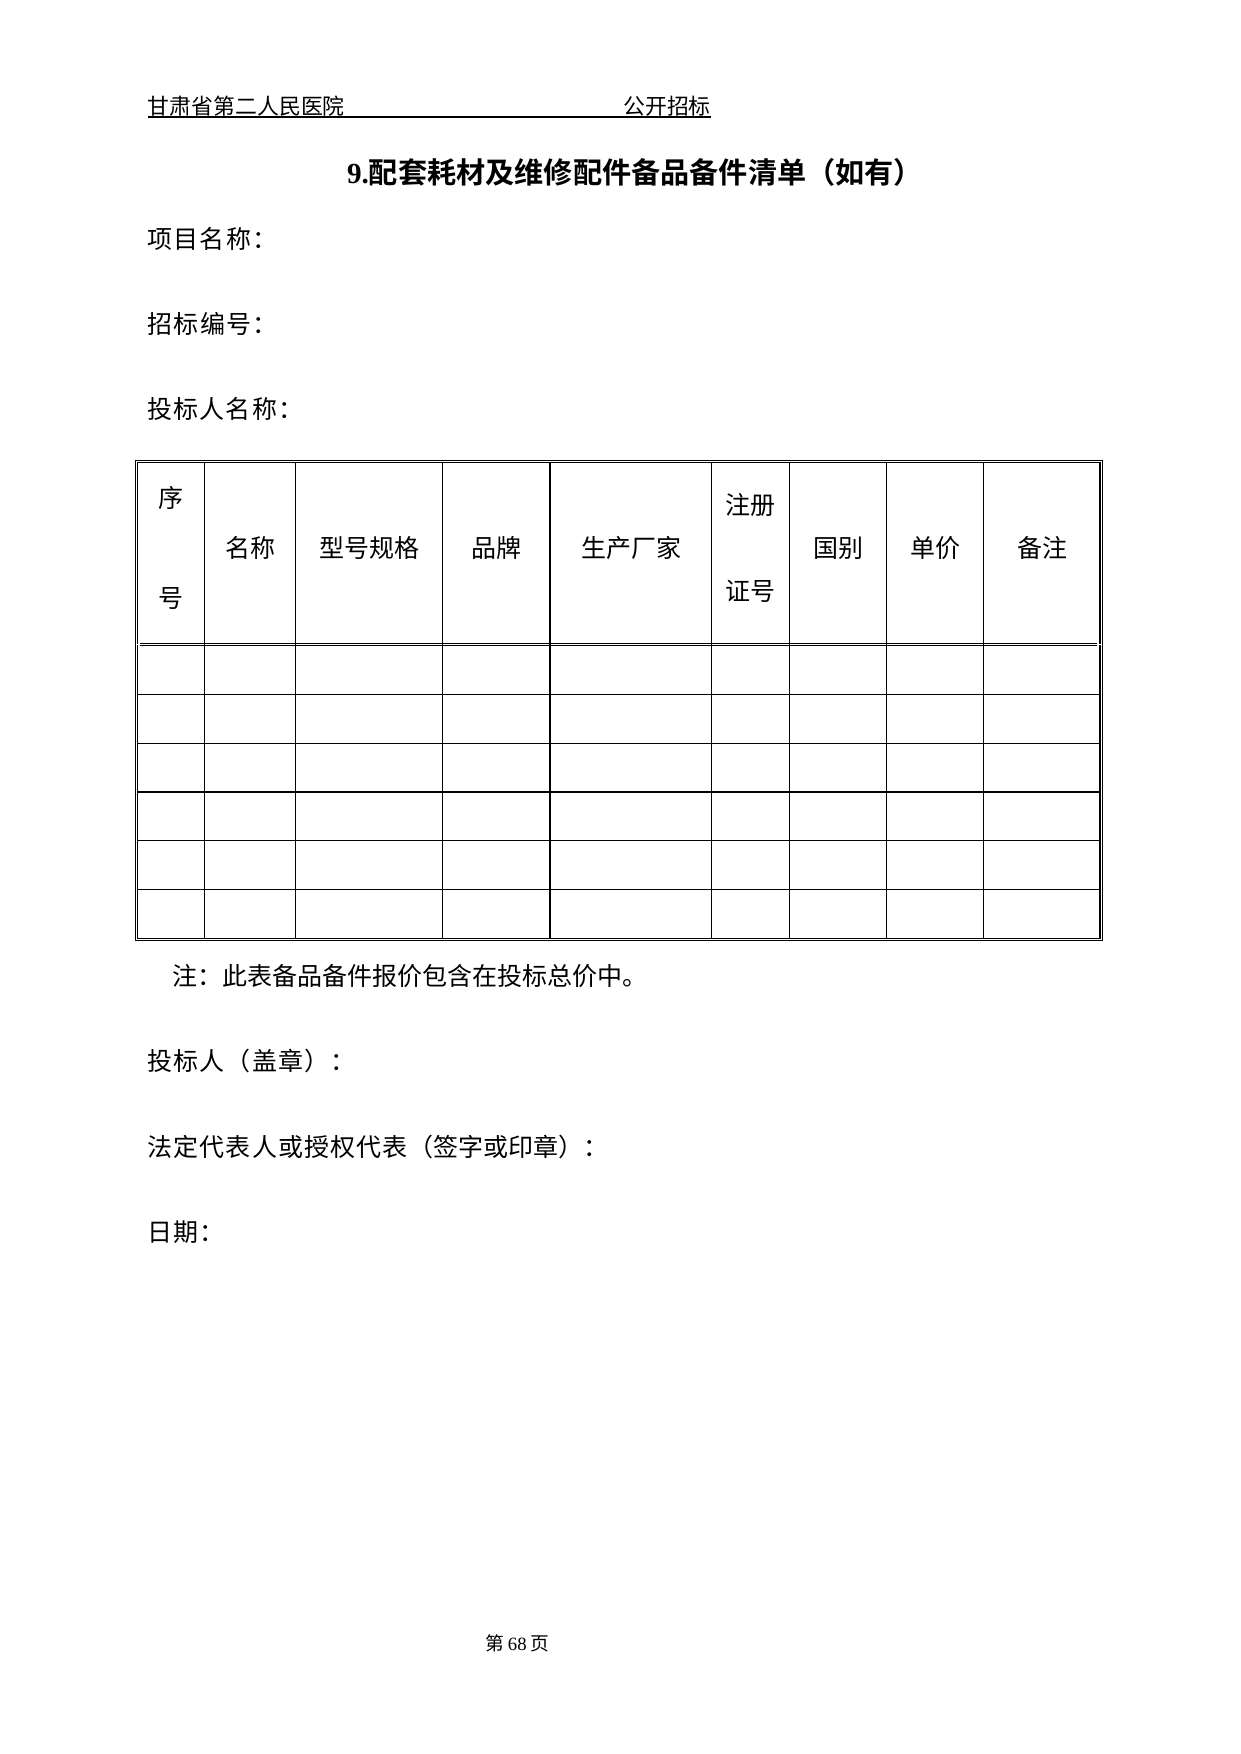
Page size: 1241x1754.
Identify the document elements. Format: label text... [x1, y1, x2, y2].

table_cell [984, 643, 1101, 694]
table_cell [443, 841, 549, 889]
table_header 序号 [138, 463, 204, 643]
table_cell [712, 890, 789, 938]
text 投标人名称： [148, 374, 1122, 441]
table_header 生产厂家 [551, 463, 711, 643]
table_cell [296, 841, 442, 889]
table_header 注册 证号 [712, 463, 789, 643]
table_cell [984, 695, 1099, 743]
table_cell [712, 695, 789, 743]
table_cell [887, 841, 983, 889]
table_cell [443, 744, 549, 791]
table_cell [551, 646, 711, 694]
table_cell [443, 646, 549, 694]
table_cell [551, 841, 711, 889]
table_cell [296, 793, 442, 840]
table_header 名称 [205, 463, 295, 643]
table_cell [790, 793, 886, 840]
table_cell [205, 841, 295, 889]
table_cell [712, 744, 789, 791]
table_cell [443, 890, 549, 938]
table_header 品牌 [443, 463, 549, 643]
list 9.配套耗材及维修配件备品备件清单（如有） [148, 137, 1122, 204]
table_cell [296, 695, 442, 743]
subtitle 日期： [148, 1197, 1122, 1264]
table_cell [887, 744, 983, 791]
text 招标编号： [148, 289, 1122, 356]
table_cell [712, 646, 789, 694]
table_header 单价 [887, 463, 983, 643]
table_cell [138, 695, 204, 743]
table_cell [296, 744, 442, 791]
table_header 备注 [984, 463, 1099, 643]
table_header 型号规格 [296, 463, 442, 643]
table_cell [790, 841, 886, 889]
table_cell [138, 793, 204, 840]
table_cell [136, 643, 204, 694]
table_cell [205, 744, 295, 791]
table_cell [551, 744, 711, 791]
table_cell [205, 890, 295, 938]
table_cell [887, 890, 983, 938]
text 投标人（盖章）： [148, 1026, 1072, 1093]
table_cell [138, 841, 204, 889]
text 项目名称： [148, 204, 1122, 271]
table_cell [205, 793, 295, 840]
table_cell [790, 646, 886, 694]
table_cell [138, 890, 204, 938]
text 注：此表备品备件报价包含在投标总价中。 [148, 941, 1122, 1008]
table_cell [790, 744, 886, 791]
table_cell [790, 695, 886, 743]
table_cell [984, 793, 1099, 840]
table_cell [551, 695, 711, 743]
table_cell [984, 841, 1099, 889]
text 法定代表人或授权代表（签字或印章）： [148, 1112, 1072, 1179]
table_cell [296, 890, 442, 938]
table_cell [443, 695, 549, 743]
table_cell [984, 890, 1099, 938]
table_cell [887, 793, 983, 840]
table_cell [790, 890, 886, 938]
table_cell [984, 744, 1099, 791]
table_cell [138, 744, 204, 791]
table_cell [887, 646, 983, 694]
table_header 国别 [790, 463, 886, 643]
table_cell [443, 793, 549, 840]
table_cell [205, 646, 295, 694]
table_cell [887, 695, 983, 743]
table_cell [205, 695, 295, 743]
table_cell [296, 646, 442, 694]
table_cell [712, 841, 789, 889]
table_cell [551, 890, 711, 938]
table_cell [712, 793, 789, 840]
table_cell [551, 793, 711, 840]
